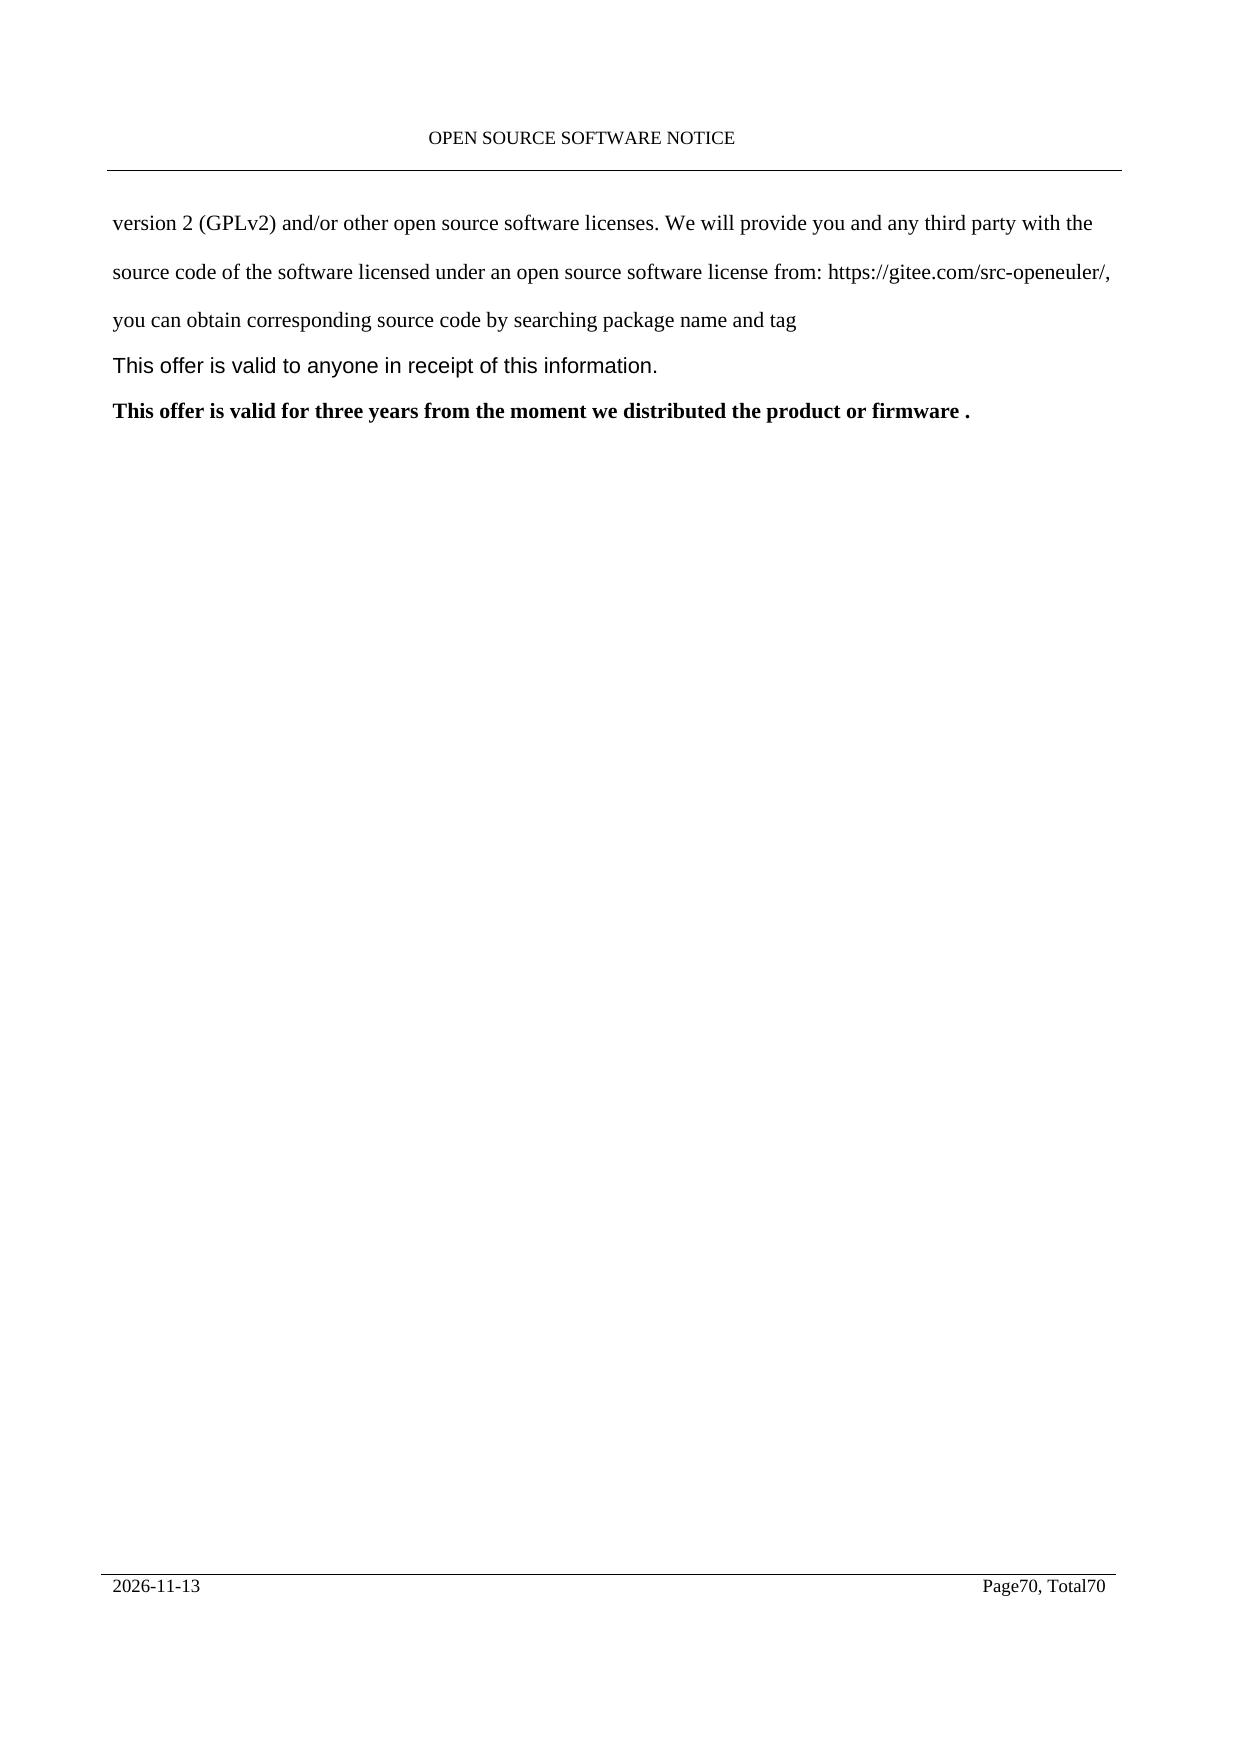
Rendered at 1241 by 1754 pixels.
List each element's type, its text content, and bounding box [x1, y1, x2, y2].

text This offer is valid for three years from the moment we distributed the product or firmware . [112, 394, 1128, 427]
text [112, 206, 1128, 336]
text This offer is valid to anyone in receipt of this information. [112, 349, 1128, 381]
